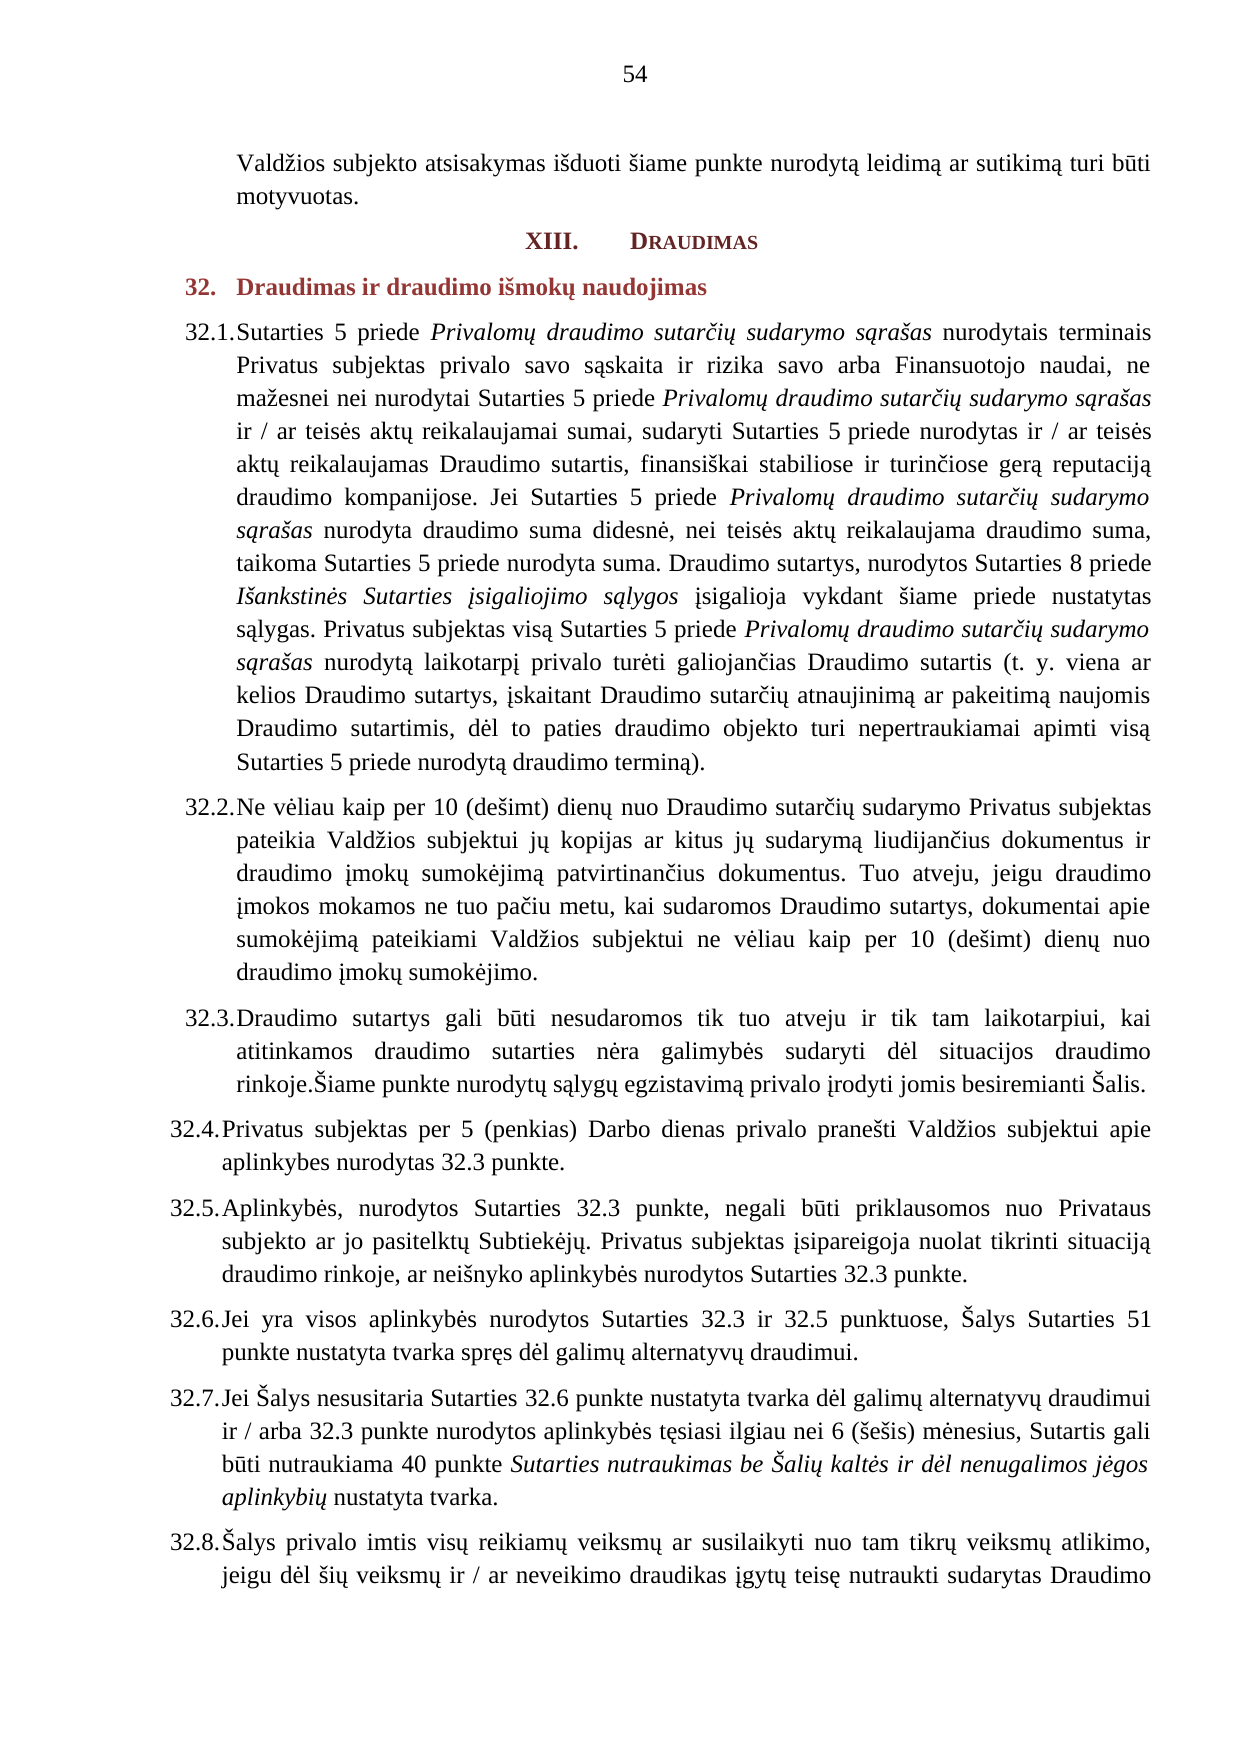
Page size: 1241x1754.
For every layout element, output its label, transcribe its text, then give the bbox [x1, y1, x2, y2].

text Privatus subjektas per 5 (penkias) Darbo dienas privalo pranešti Valdžios subjektui apie aplinkybes nurodytas 32.3 punkte. [170, 1114, 1152, 1176]
text Ne vėliau kaip per 10 (dešimt) dienų nuo Draudimo sutarčių sudarymo Privatus subjektas pateikia Valdžios subjektui jų kopijas ar kitus jų sudarymą liudijančius dokumentus ir draudimo įmokų sumokėjimą patvirtinančius dokumentus. Tuo atveju, jeigu draudimo įmokos mokamos ne tuo pačiu metu, kai sudaromos Draudimo sutartys, dokumentai apie sumokėjimą pateikiami Valdžios subjektui ne vėliau kaip per 10 (dešimt) dienų nuo draudimo įmokų sumokėjimo. [185, 792, 1152, 986]
subtitle Draudimas [185, 226, 1152, 255]
text Jei yra visos aplinkybės nurodytos Sutarties 32.3 ir 32.5 punktuose, Šalys Sutarties 51 punkte nustatyta tvarka spręs dėl galimų alternatyvų draudimui. [170, 1304, 1152, 1366]
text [185, 148, 1152, 209]
text Aplinkybės, nurodytos Sutarties 32.3 punkte, negali būti priklausomos nuo Privataus subjekto ar jo pasitelktų Subtiekėjų. Privatus subjektas įsipareigoja nuolat tikrinti situaciją draudimo rinkoje, ar neišnyko aplinkybės nurodytos Sutarties 32.3 punkte. [170, 1193, 1152, 1288]
text Draudimo sutartys gali būti nesudaromos tik tuo atveju ir tik tam laikotarpiui, kai atitinkamos draudimo sutarties nėra galimybės sudaryti dėl situacijos draudimo rinkoje.Šiame punkte nurodytų sąlygų egzistavimą privalo įrodyti jomis besiremianti Šalis. [185, 1003, 1152, 1097]
text Sutarties 5 priede Privalomų draudimo sutarčių sudarymo sąrašas nurodytais terminais Privatus subjektas privalo savo sąskaita ir rizika savo arba Finansuotojo naudai, ne mažesnei nei nurodytai Sutarties 5 priede Privalomų draudimo sutarčių sudarymo sąrašas ir / ar teisės aktų reikalaujamai sumai, sudaryti Sutarties 5 priede nurodytas ir / ar teisės aktų reikalaujamas Draudimo sutartis, finansiškai stabiliose ir turinčiose gerą reputaciją draudimo kompanijose. Jei Sutarties 5 priede Privalomų draudimo sutarčių sudarymo sąrašas nurodyta draudimo suma didesnė, nei teisės aktų reikalaujama draudimo suma, taikoma Sutarties 5 priede nurodyta suma. Draudimo sutartys, nurodytos Sutarties 8 priede Išankstinės Sutarties įsigaliojimo sąlygos įsigalioja vykdant šiame priede nustatytas sąlygas. Privatus subjektas visą Sutarties 5 priede Privalomų draudimo sutarčių sudarymo sąrašas nurodytą laikotarpį privalo turėti galiojančias Draudimo sutartis (t. y. viena ar kelios Draudimo sutartys, įskaitant Draudimo sutarčių atnaujinimą ar pakeitimą naujomis Draudimo sutartimis, dėl to paties draudimo objekto turi nepertraukiamai apimti visą Sutarties 5 priede nurodytą draudimo terminą). [185, 317, 1152, 775]
subtitle Draudimas ir draudimo išmokų naudojimas [185, 272, 1152, 301]
text Jei Šalys nesusitaria Sutarties 32.6 punkte nustatyta tvarka dėl galimų alternatyvų draudimui ir / arba 32.3 punkte nurodytos aplinkybės tęsiasi ilgiau nei 6 (šešis) mėnesius, Sutartis gali būti nutraukiama 40 punkte Sutarties nutraukimas be Šalių kaltės ir dėl nenugalimos jėgos aplinkybių nustatyta tvarka. [170, 1383, 1152, 1511]
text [170, 1527, 1152, 1589]
